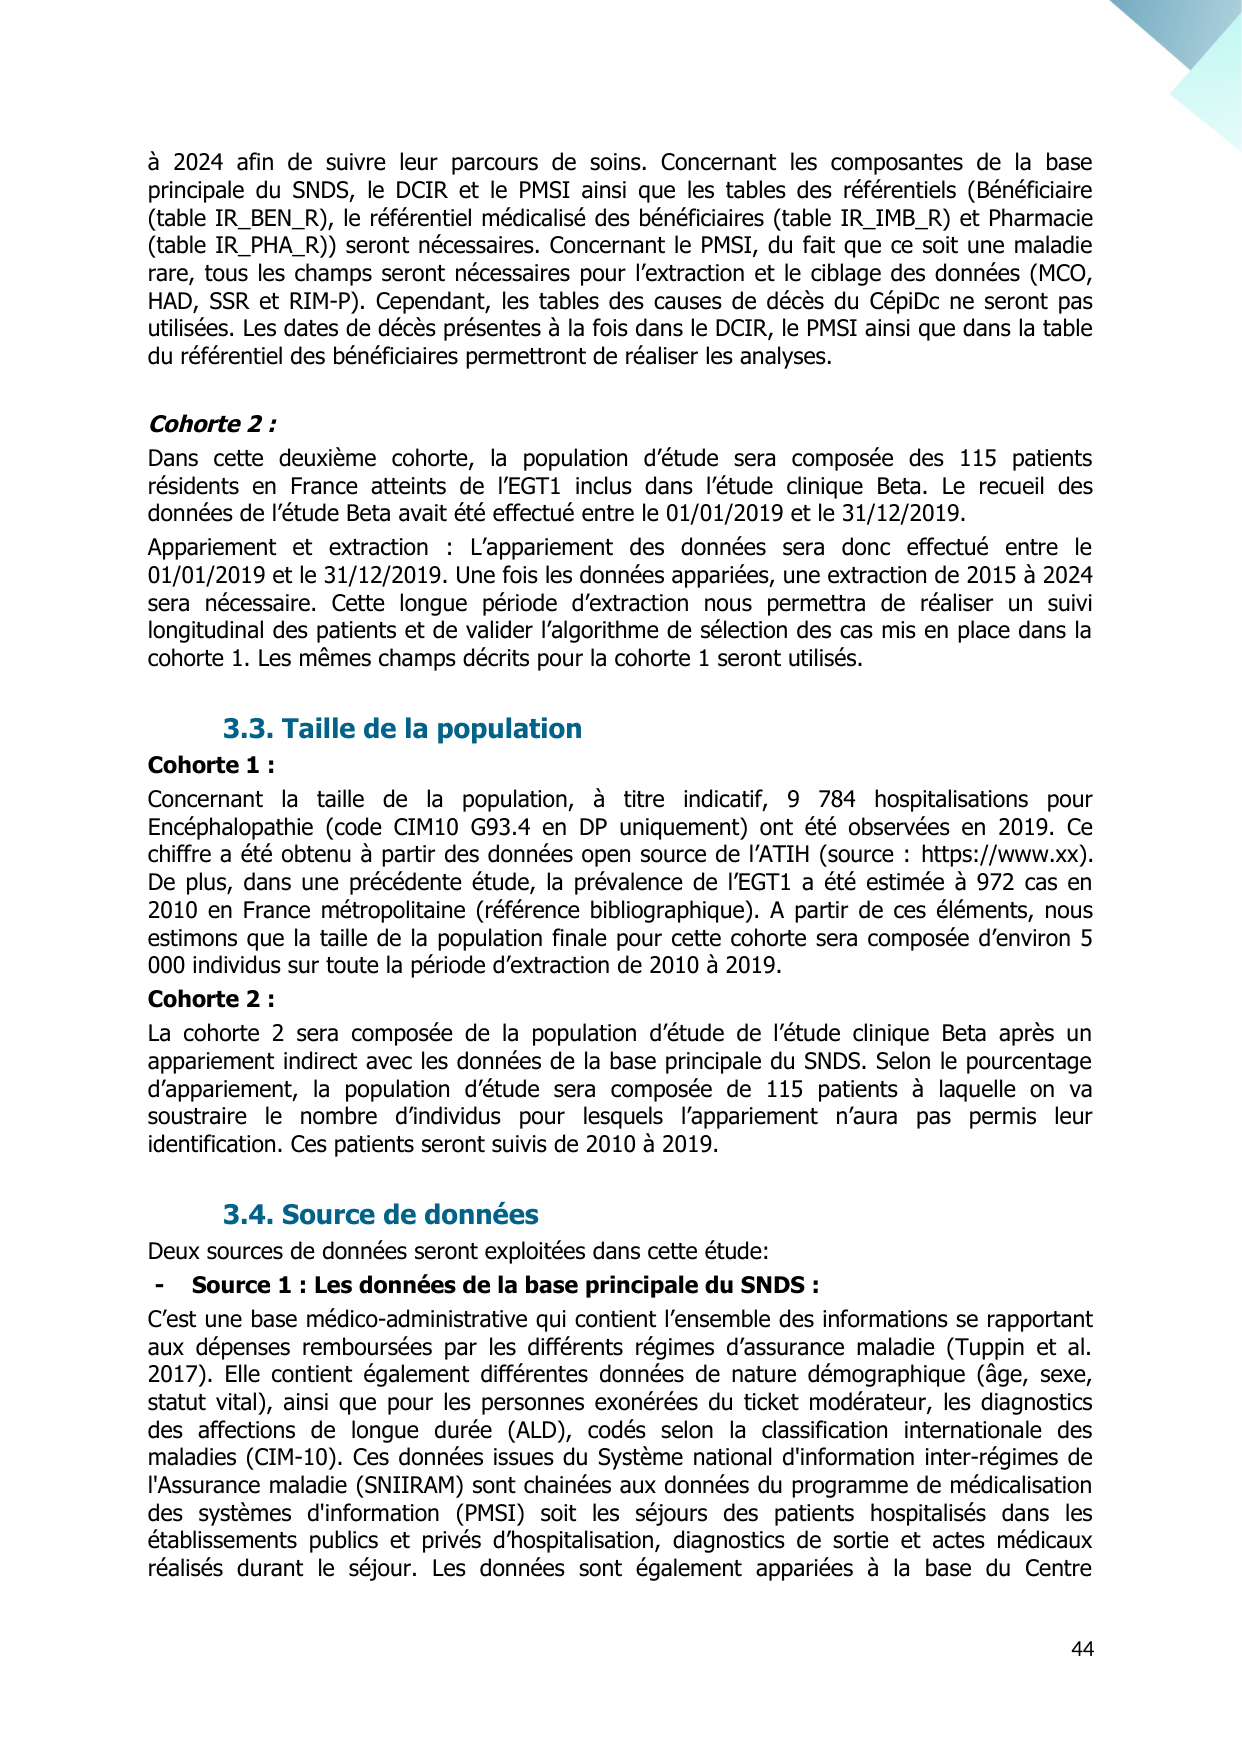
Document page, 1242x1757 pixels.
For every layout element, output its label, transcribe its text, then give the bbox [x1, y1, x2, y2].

text 3.4. Source de données [148, 1197, 1094, 1230]
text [148, 148, 1094, 369]
text La cohorte 2 sera composée de la population d’étude de l’étude clinique Beta après un appariement indirect avec les données de la base principale du SNDS. Selon le pourcentage d’appariement, la population d’étude sera composée de 115 patients à laquelle on va soustraire le nombre d’individus pour lesquels l’appariement n’aura pas permis leur identification. Ces patients seront suivis de 2010 à 2019. [148, 1019, 1094, 1157]
text Appariement et extraction : L’appariement des données sera donc effectué entre le 01/01/2019 et le 31/12/2019. Une fois les données appariées, une extraction de 2015 à 2024 sera nécessaire. Cette longue période d’extraction nous permettra de réaliser un suivi longitudinal des patients et de valider l’algorithme de sélection des cas mis en place dans la cohorte 1. Les mêmes champs décrits pour la cohorte 1 seront utilisés. [148, 533, 1094, 671]
text Concernant la taille de la population, à titre indicatif, 9 784 hospitalisations pour Encéphalopathie (code CIM10 G93.4 en DP uniquement) ont été observées en 2019. Ce chiffre a été obtenu à partir des données open source de l’ATIH (source : https://www.xx). De plus, dans une précédente étude, la prévalence de l’EGT1 a été estimée à 972 cas en 2010 en France métropolitaine (référence bibliographique). A partir de ces éléments, nous estimons que la taille de la population finale pour cette cohorte sera composée d’environ 5 000 individus sur toute la période d’extraction de 2010 à 2019. [148, 784, 1094, 978]
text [148, 1304, 1094, 1581]
text Cohorte 1 : [148, 751, 1094, 778]
text Deux sources de données seront exploitées dans cette étude: [148, 1236, 1094, 1264]
picture [1097, 0, 1242, 157]
text Cohorte 2 : [148, 409, 1094, 437]
text 3.3. Taille de la population [148, 712, 1094, 744]
text Dans cette deuxième cohorte, la population d’étude sera composée des 115 patients résidents en France atteints de l’EGT1 inclus dans l’étude clinique Beta. Le recueil des données de l’étude Beta avait été effectué entre le 01/01/2019 et le 31/12/2019. [148, 443, 1094, 527]
text Cohorte 2 : [148, 985, 1094, 1012]
list Source 1 : Les données de la base principale du SNDS : [154, 1270, 1094, 1298]
